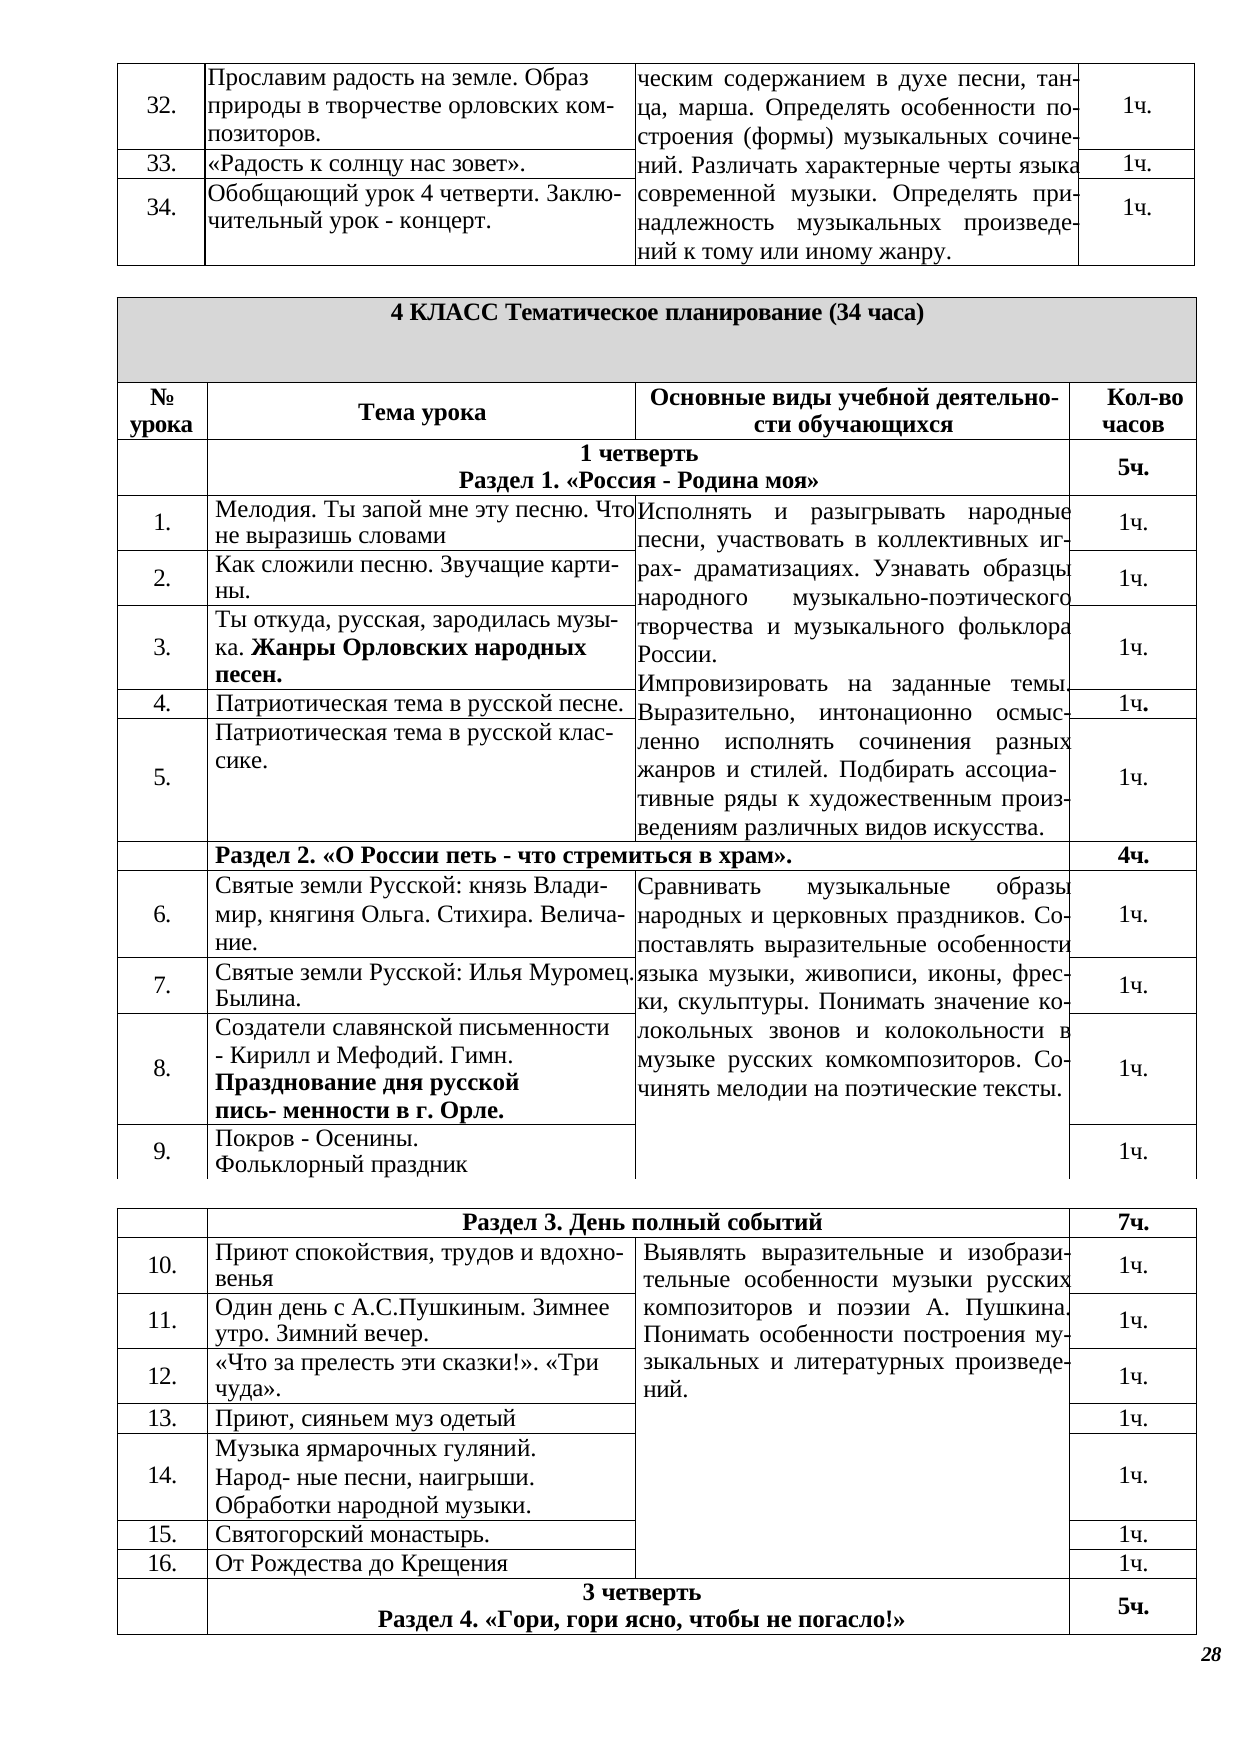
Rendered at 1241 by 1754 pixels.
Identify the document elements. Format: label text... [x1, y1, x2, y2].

table_cell Приют, сияньем муз одетый [208, 1404, 635, 1433]
table_cell 1ч. [1070, 958, 1196, 1013]
table_header 7ч. [1070, 1209, 1196, 1237]
table_header [118, 1209, 207, 1237]
table_cell Обобщающий урок 4 четверти. Заклю- чительный урок - концерт. [206, 179, 635, 265]
table_cell 1ч. [1070, 1238, 1196, 1293]
table_cell 3 четверть Раздел 4. «Гори, гори ясно, чтобы не погасло!» [208, 1579, 1069, 1634]
table_cell 10. [118, 1238, 207, 1293]
table_cell Один день с А.С.Пушкиным. Зимнее утро. Зимний вечер. [208, 1294, 635, 1348]
table_cell 1ч. [1070, 1349, 1196, 1403]
table_cell Мелодия. Ты запой мне эту песню. Что не выразишь словами [208, 496, 635, 550]
table_cell 1ч. [1079, 179, 1194, 265]
table_cell Выявлять выразительные и изобрази- тельные особенности музыки русских композиторов и поэзии А. Пушкина. Понимать особенности построения му- зыкальных и литературных произведе- ний. [636, 1238, 1069, 1578]
table_header Раздел 3. День полный событий [208, 1209, 1069, 1237]
table_cell 34. [118, 179, 204, 265]
table_cell 1ч. [1079, 150, 1194, 178]
table_cell Прославим радость на земле. Образ природы в творчестве орловских ком- позиторов. [206, 64, 635, 148]
table_cell 1ч. [1070, 1125, 1196, 1179]
table_cell 1 четверть Раздел 1. «Россия - Родина моя» [208, 440, 1069, 495]
table_cell Приют спокойствия, трудов и вдохно- венья [208, 1238, 635, 1293]
table_cell От Рождества до Крещения [208, 1550, 635, 1578]
table_cell 1ч. [1070, 551, 1196, 605]
table_cell Патриотическая тема в русской клас- сике. [208, 719, 635, 841]
table_cell 5ч. [1070, 440, 1196, 495]
table_cell 11. [118, 1294, 207, 1348]
table_cell 1ч. [1070, 1014, 1196, 1124]
table_cell 3. [118, 606, 207, 688]
table_cell 14. [118, 1434, 207, 1520]
table_cell № урока [118, 383, 207, 439]
table_cell 1ч. [1070, 606, 1196, 688]
table_cell Исполнять и разыгрывать народные песни, участвовать в коллективных иг- рах- драматизациях. Узнавать образцы народного музыкально-поэтического творчества и музыкального фольклора России. Импровизировать на заданные темы. Выразительно, интонационно осмыс- ленно исполнять сочинения разных жанров и стилей. Подбирать ассоциа- тивные ряды к художественным произ- ведениям различных видов искусства. [636, 496, 1069, 841]
table_cell Основные виды учебной деятельно- сти обучающихся [636, 383, 1069, 439]
table_cell 4. [118, 690, 207, 718]
table_cell Святые земли Русской: князь Влади- мир, княгиня Ольга. Стихира. Велича- ние. [208, 871, 635, 957]
table_cell 12. [118, 1349, 207, 1403]
table_cell 5ч. [1070, 1579, 1196, 1634]
table_cell [118, 842, 207, 870]
table_cell Сравнивать музыкальные образы народных и церковных праздников. Со- поставлять выразительные особенности языка музыки, живописи, иконы, фрес- ки, скульптуры. Понимать значение ко- локольных звонов и колокольности в музыке русских комкомпозиторов. Со- чинять мелодии на поэтические тексты. [636, 871, 1069, 1179]
table_cell 1. [118, 496, 207, 550]
table_cell 1ч. [1070, 690, 1196, 718]
table_cell 5. [118, 719, 207, 841]
table_cell [118, 1579, 207, 1634]
table_cell 1ч. [1070, 496, 1196, 550]
table_cell [118, 440, 207, 495]
table_cell Святогорский монастырь. [208, 1521, 635, 1549]
table_cell Музыка ярмарочных гуляний. Народ- ные песни, наигрыши. Обработки народной музыки. [208, 1434, 635, 1520]
table_cell Кол-во часов [1070, 383, 1196, 439]
table_cell 7. [118, 958, 207, 1013]
table_cell Ты откуда, русская, зародилась музы- ка. Жанры Орловских народных песен. [208, 606, 635, 688]
table_cell 1ч. [1070, 719, 1196, 841]
table_cell «Радость к солнцу нас зовет». [206, 150, 635, 178]
table_cell 1ч. [1070, 1434, 1196, 1520]
table_header 4 КЛАСС Тематическое планирование (34 часа) [118, 298, 1196, 382]
table_cell 6. [118, 871, 207, 957]
table_cell 9. [118, 1125, 207, 1179]
table_cell 16. [118, 1550, 207, 1578]
table_cell 15. [118, 1521, 207, 1549]
table_cell 1ч. [1070, 1521, 1196, 1549]
table_cell Святые земли Русской: Илья Муромец. Былина. [208, 958, 635, 1013]
table_cell Раздел 2. «О России петь - что стремиться в храм». [208, 842, 1069, 870]
table_cell 1ч. [1070, 1404, 1196, 1433]
table_cell 8. [118, 1014, 207, 1124]
table_cell Покров - Осенины. Фольклорный праздник [208, 1125, 635, 1179]
table_cell Создатели славянской письменности - Кирилл и Мефодий. Гимн. Празднование дня русской пись- менности в г. Орле. [208, 1014, 635, 1124]
table_cell 4ч. [1070, 842, 1196, 870]
table_cell Тема урока [208, 383, 635, 439]
table_cell Патриотическая тема в русской песне. [208, 690, 635, 718]
table_cell 1ч. [1070, 871, 1196, 957]
table_cell «Что за прелесть эти сказки!». «Три чуда». [208, 1349, 635, 1403]
table_cell 2. [118, 551, 207, 605]
table_cell 13. [118, 1404, 207, 1433]
table_cell 1ч. [1079, 64, 1194, 148]
table_cell Как сложили песню. Звучащие карти- ны. [208, 551, 635, 605]
table_cell 33. [118, 150, 204, 178]
table_cell 32. [118, 64, 204, 148]
table_cell 1ч. [1070, 1550, 1196, 1578]
table_cell 1ч. [1070, 1294, 1196, 1348]
